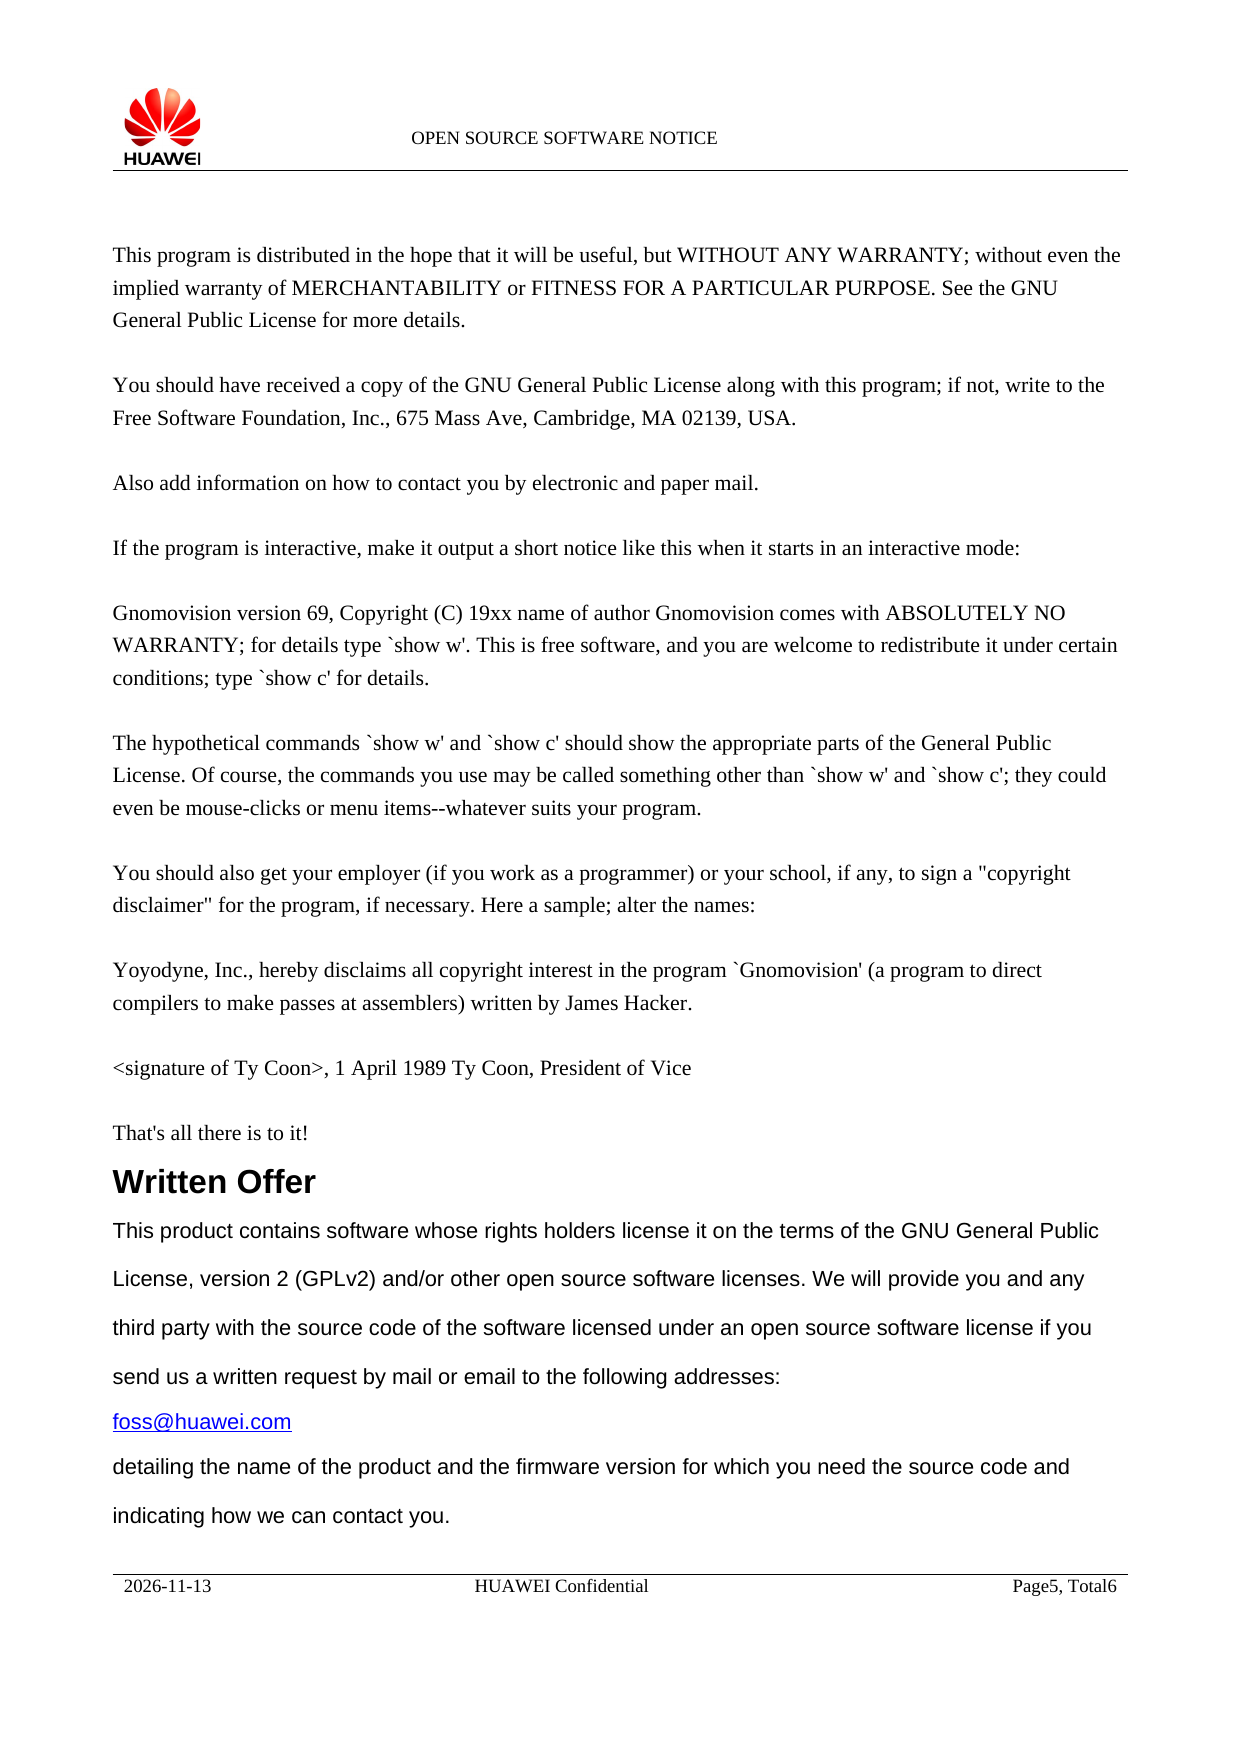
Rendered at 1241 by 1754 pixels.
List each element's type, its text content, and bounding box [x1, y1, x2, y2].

text This product contains software whose rights holders license it on the terms of the GNU General Public License, version 2 (GPLv2) and/or other open source software licenses. We will provide you and any third party with the source code of the software licensed under an open source software license if you send us a written request by mail or email to the following addresses: [112, 1214, 1128, 1393]
text foss@huawei.com [112, 1405, 1128, 1438]
text detailing the name of the product and the firmware version for which you need the source code and indicating how we can contact you. [112, 1450, 1128, 1532]
picture [124, 88, 201, 165]
text Written Offer [112, 1149, 1128, 1214]
